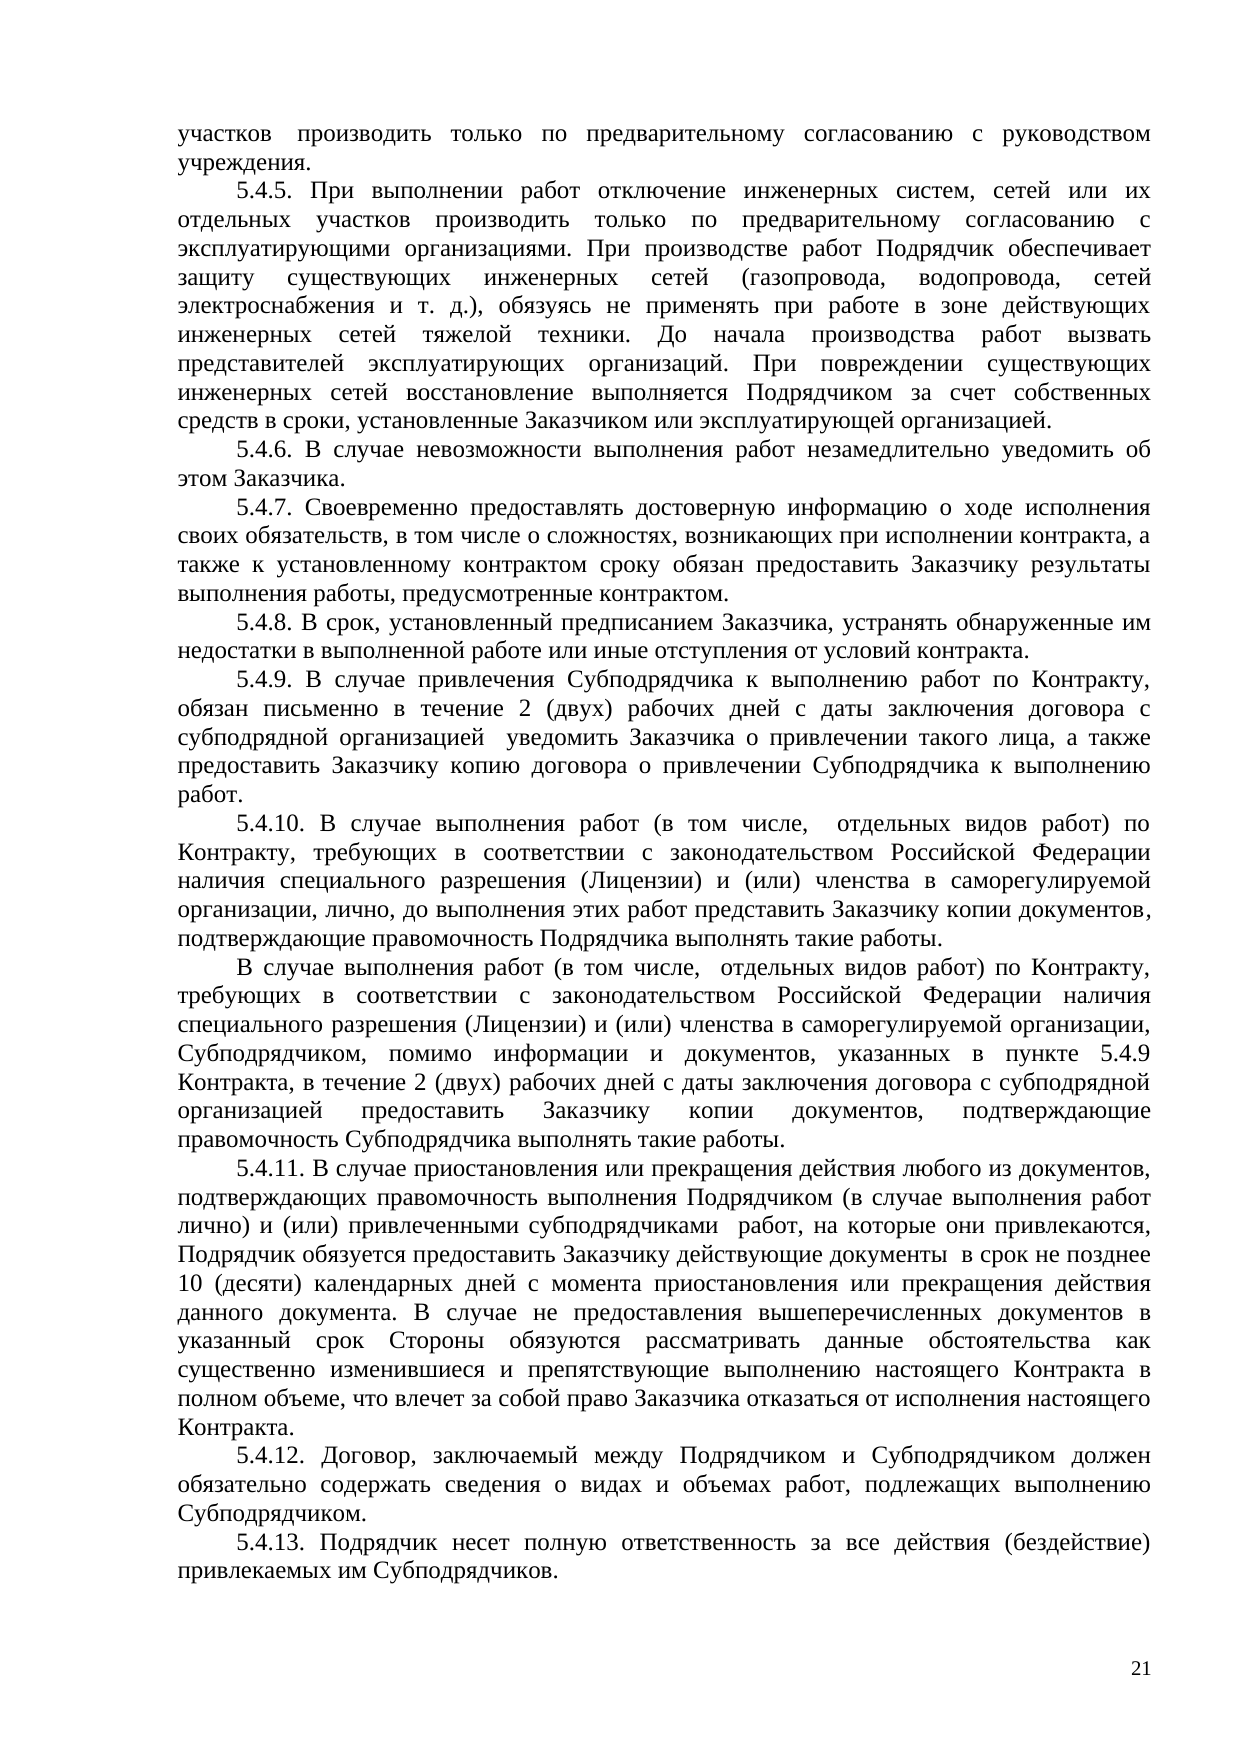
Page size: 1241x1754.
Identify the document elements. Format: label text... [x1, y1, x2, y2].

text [177, 118, 1152, 176]
text 5.4.7. Своевременно предоставлять достоверную информацию о ходе исполнения своих обязательств, в том числе о сложностях, возникающих при исполнении контракта, а также к установленному контрактом сроку обязан предоставить Заказчику результаты выполнения работы, предусмотренные контрактом. [177, 492, 1152, 607]
text 5.4.5. При выполнении работ отключение инженерных систем, сетей или их отдельных участков производить только по предварительному согласованию с эксплуатирующими организациями. При производстве работ Подрядчик обеспечивает защиту существующих инженерных сетей (газопровода, водопровода, сетей электроснабжения и т. д.), обязуясь не применять при работе в зоне действующих инженерных сетей тяжелой техники. До начала производства работ вызвать представителей эксплуатирующих организаций. При повреждении существующих инженерных сетей восстановление выполняется Подрядчиком за счет собственных средств в сроки, установленные Заказчиком или эксплуатирующей организацией. [177, 176, 1152, 434]
text 5.4.11. В случае приостановления или прекращения действия любого из документов, подтверждающих правомочность выполнения Подрядчиком (в случае выполнения работ лично) и (или) привлеченными субподрядчиками работ, на которые они привлекаются, Подрядчик обязуется предоставить Заказчику действующие документы в срок не позднее 10 (десяти) календарных дней с момента приостановления или прекращения действия данного документа. В случае не предоставления вышеперечисленных документов в указанный срок Стороны обязуются рассматривать данные обстоятельства как существенно изменившиеся и препятствующие выполнению настоящего Контракта в полном объеме, что влечет за собой право Заказчика отказаться от исполнения настоящего Контракта. [177, 1153, 1152, 1441]
text 5.4.12. Договор, заключаемый между Подрядчиком и Субподрядчиком должен обязательно содержать сведения о видах и объемах работ, подлежащих выполнению Субподрядчиком. [177, 1441, 1152, 1527]
text 5.4.9. В случае привлечения Субподрядчика к выполнению работ по Контракту, обязан письменно в течение 2 (двух) рабочих дней с даты заключения договора с субподрядной организацией уведомить Заказчика о привлечении такого лица, а также предоставить Заказчику копию договора о привлечении Субподрядчика к выполнению работ. [177, 664, 1152, 808]
text 5.4.13. Подрядчик несет полную ответственность за все действия (бездействие) привлекаемых им Субподрядчиков. [177, 1527, 1152, 1584]
text 5.4.6. В случае невозможности выполнения работ незамедлительно уведомить об этом Заказчика. [177, 434, 1152, 492]
text 5.4.10. В случае выполнения работ (в том числе, отдельных видов работ) по Контракту, требующих в соответствии с законодательством Российской Федерации наличия специального разрешения (Лицензии) и (или) членства в саморегулируемой организации, лично, до выполнения этих работ представить Заказчику копии документов, подтверждающие правомочность Подрядчика выполнять такие работы. [177, 808, 1152, 952]
text В случае выполнения работ (в том числе, отдельных видов работ) по Контракту, требующих в соответствии с законодательством Российской Федерации наличия специального разрешения (Лицензии) и (или) членства в саморегулируемой организации, Субподрядчиком, помимо информации и документов, указанных в пункте 5.4.9 Контракта, в течение 2 (двух) рабочих дней с даты заключения договора с субподрядной организацией предоставить Заказчику копии документов, подтверждающие правомочность Субподрядчика выполнять такие работы. [177, 952, 1152, 1153]
text 5.4.8. В срок, установленный предписанием Заказчика, устранять обнаруженные им недостатки в выполненной работе или иные отступления от условий контракта. [177, 607, 1152, 664]
